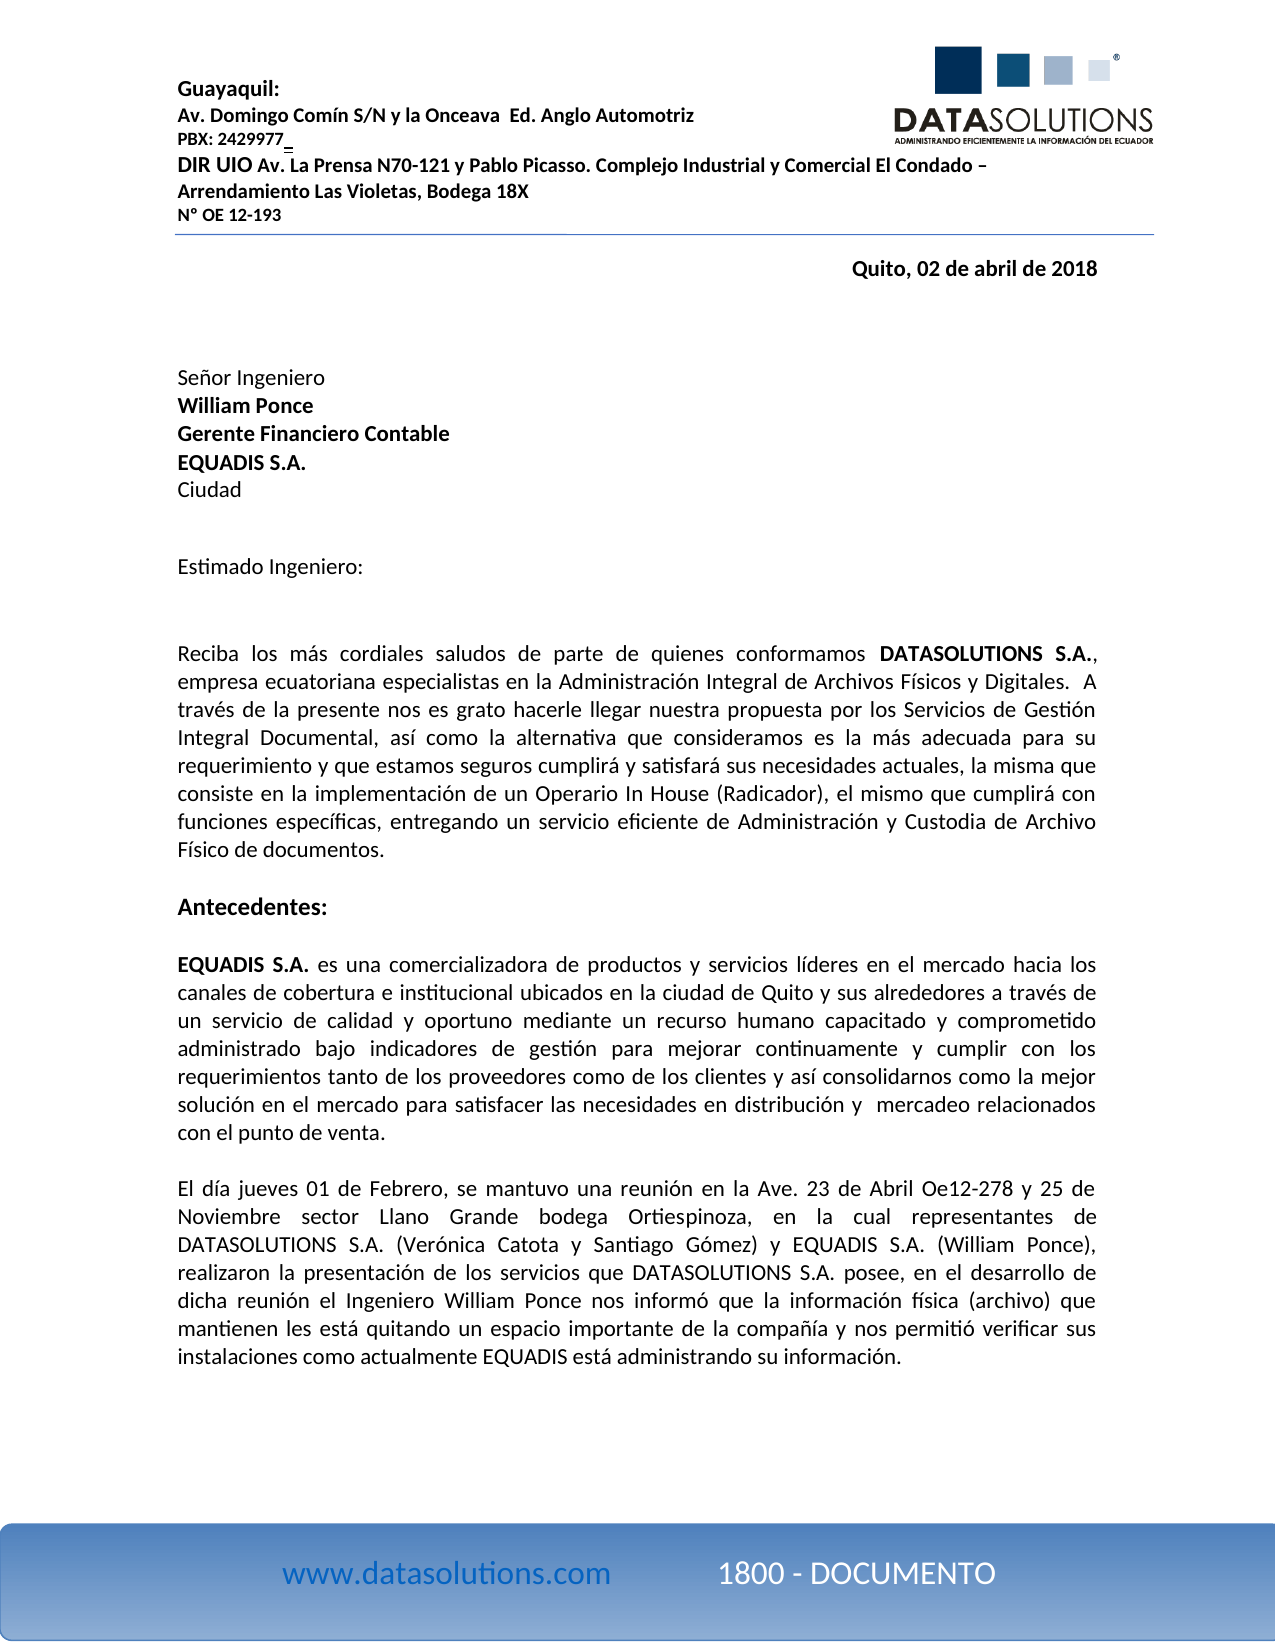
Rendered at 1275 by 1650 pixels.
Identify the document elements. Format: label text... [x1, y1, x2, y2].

text Estimado Ingeniero: [177, 552, 1098, 581]
text Reciba los más cordiales saludos de parte de quienes conformamos DATASOLUTIONS S.A., empresa ecuatoriana especialistas en la Administración Integral de Archivos Físicos y Digitales. A través de la presente nos es grato hacerle llegar nuestra propuesta por los Servicios de Gestión Integral Documental, así como la alternativa que consideramos es la más adecuada para su requerimiento y que estamos seguros cumplirá y satisfará sus necesidades actuales, la misma que consiste en la implementación de un Operario In House (Radicador), el mismo que cumplirá con funciones específicas, entregando un servicio eficiente de Administración y Custodia de Archivo Físico de documentos. [177, 639, 1098, 863]
text Ciudad [177, 476, 1098, 504]
picture [892, 42, 1155, 148]
text Antecedentes: [177, 891, 1098, 922]
text Gerente Financiero Contable [177, 419, 1098, 448]
text Quito, 02 de abril de 2018 [177, 254, 1098, 282]
text EQUADIS S.A. es una comercializadora de productos y servicios líderes en el mercado hacia los canales de cobertura e institucional ubicados en la ciudad de Quito y sus alrededores a través de un servicio de calidad y oportuno mediante un recurso humano capacitado y comprometido administrado bajo indicadores de gestión para mejorar continuamente y cumplir con los requerimientos tanto de los proveedores como de los clientes y así consolidarnos como la mejor solución en el mercado para satisfacer las necesidades en distribución y mercadeo relacionados con el punto de venta. [177, 950, 1098, 1146]
text El día jueves 01 de Febrero, se mantuvo una reunión en la Ave. 23 de Abril Oe12-278 y 25 de Noviembre sector Llano Grande bodega Ortiespinoza, en la cual representantes de DATASOLUTIONS S.A. (Verónica Catota y Santiago Gómez) y EQUADIS S.A. (William Ponce), realizaron la presentación de los servicios que DATASOLUTIONS S.A. posee, en el desarrollo de dicha reunión el Ingeniero William Ponce nos informó que la información física (archivo) que mantienen les está quitando un espacio importante de la compañía y nos permitió verificar sus instalaciones como actualmente EQUADIS está administrando su información. [177, 1174, 1098, 1370]
text EQUADIS S.A. [177, 448, 1098, 476]
text Señor Ingeniero [177, 363, 1098, 392]
text William Ponce [177, 392, 1098, 419]
